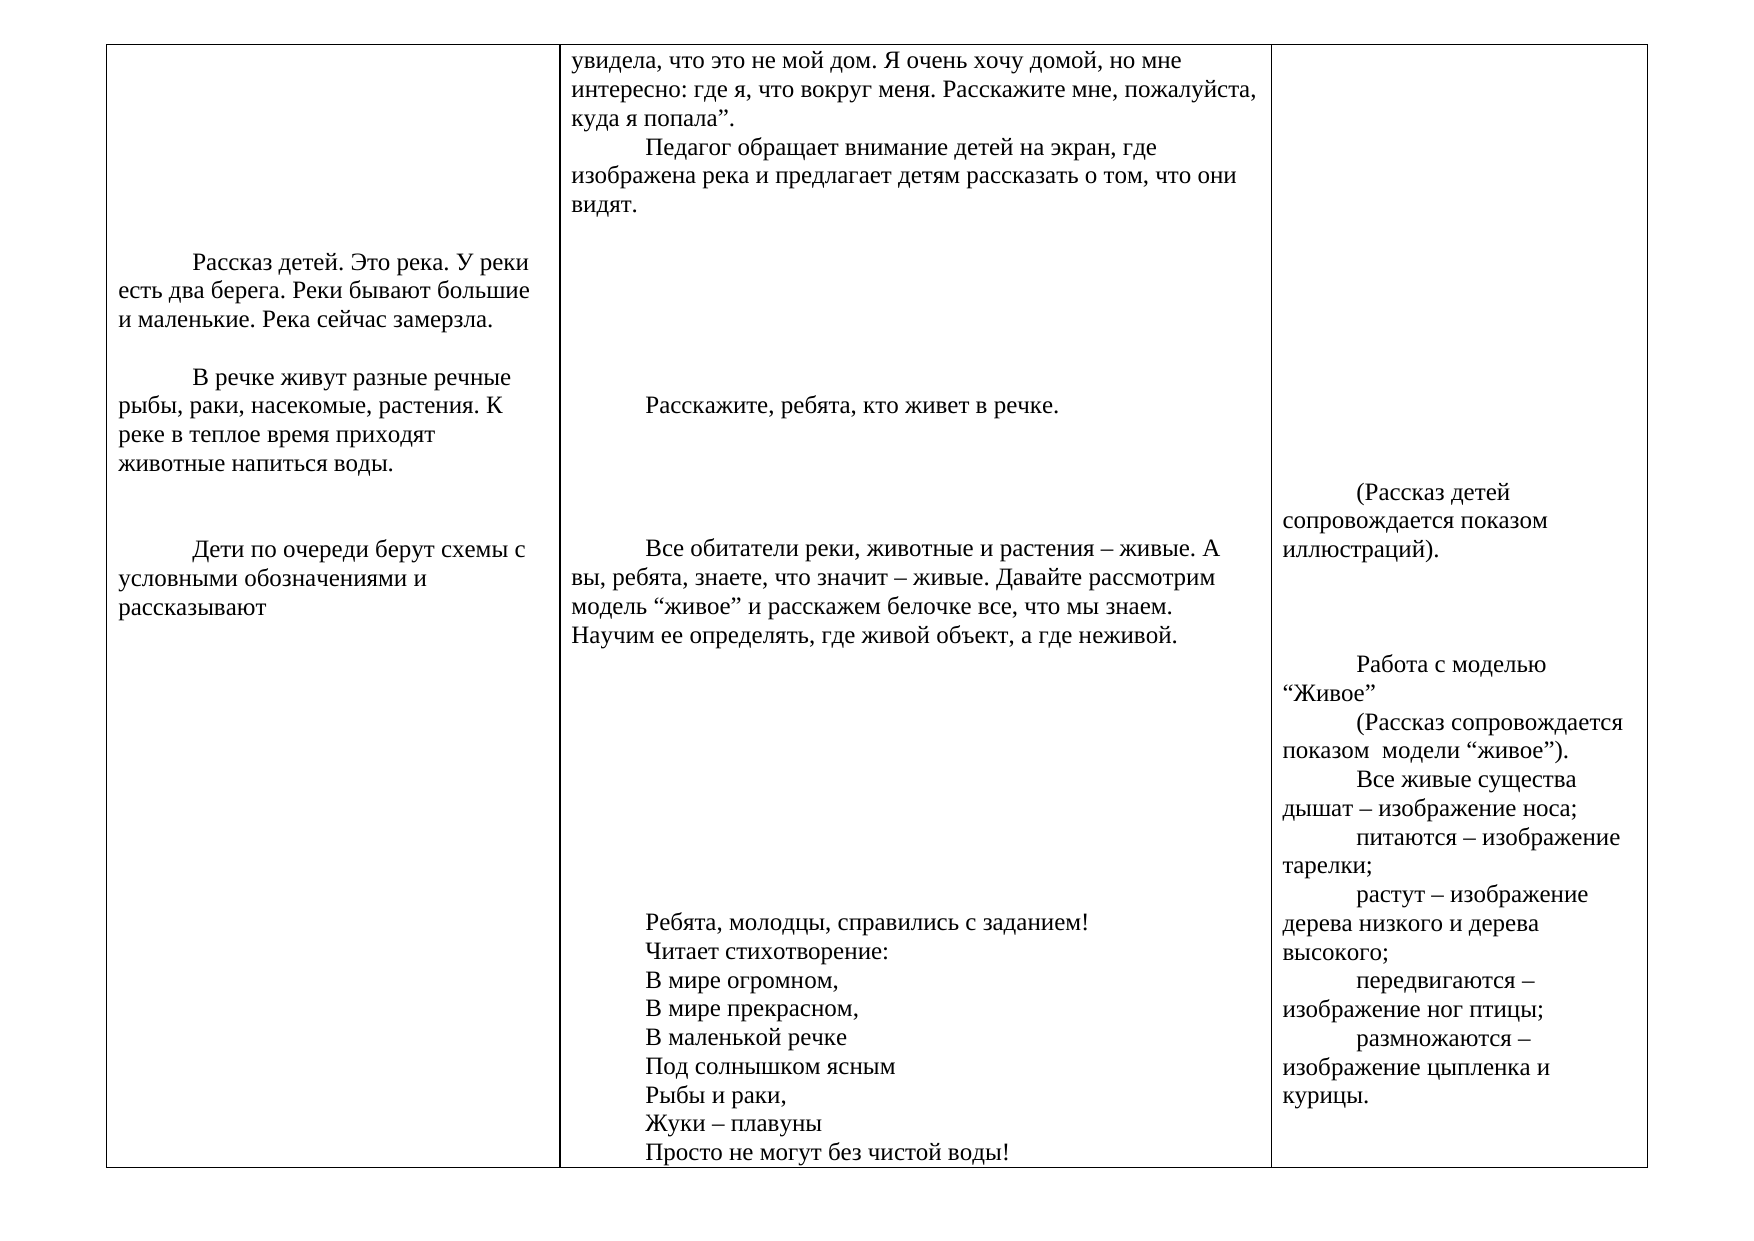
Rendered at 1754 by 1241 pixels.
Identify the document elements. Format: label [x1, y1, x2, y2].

table_cell [561, 45, 1271, 1167]
table_cell [1272, 45, 1647, 1167]
table_cell [107, 45, 559, 1167]
